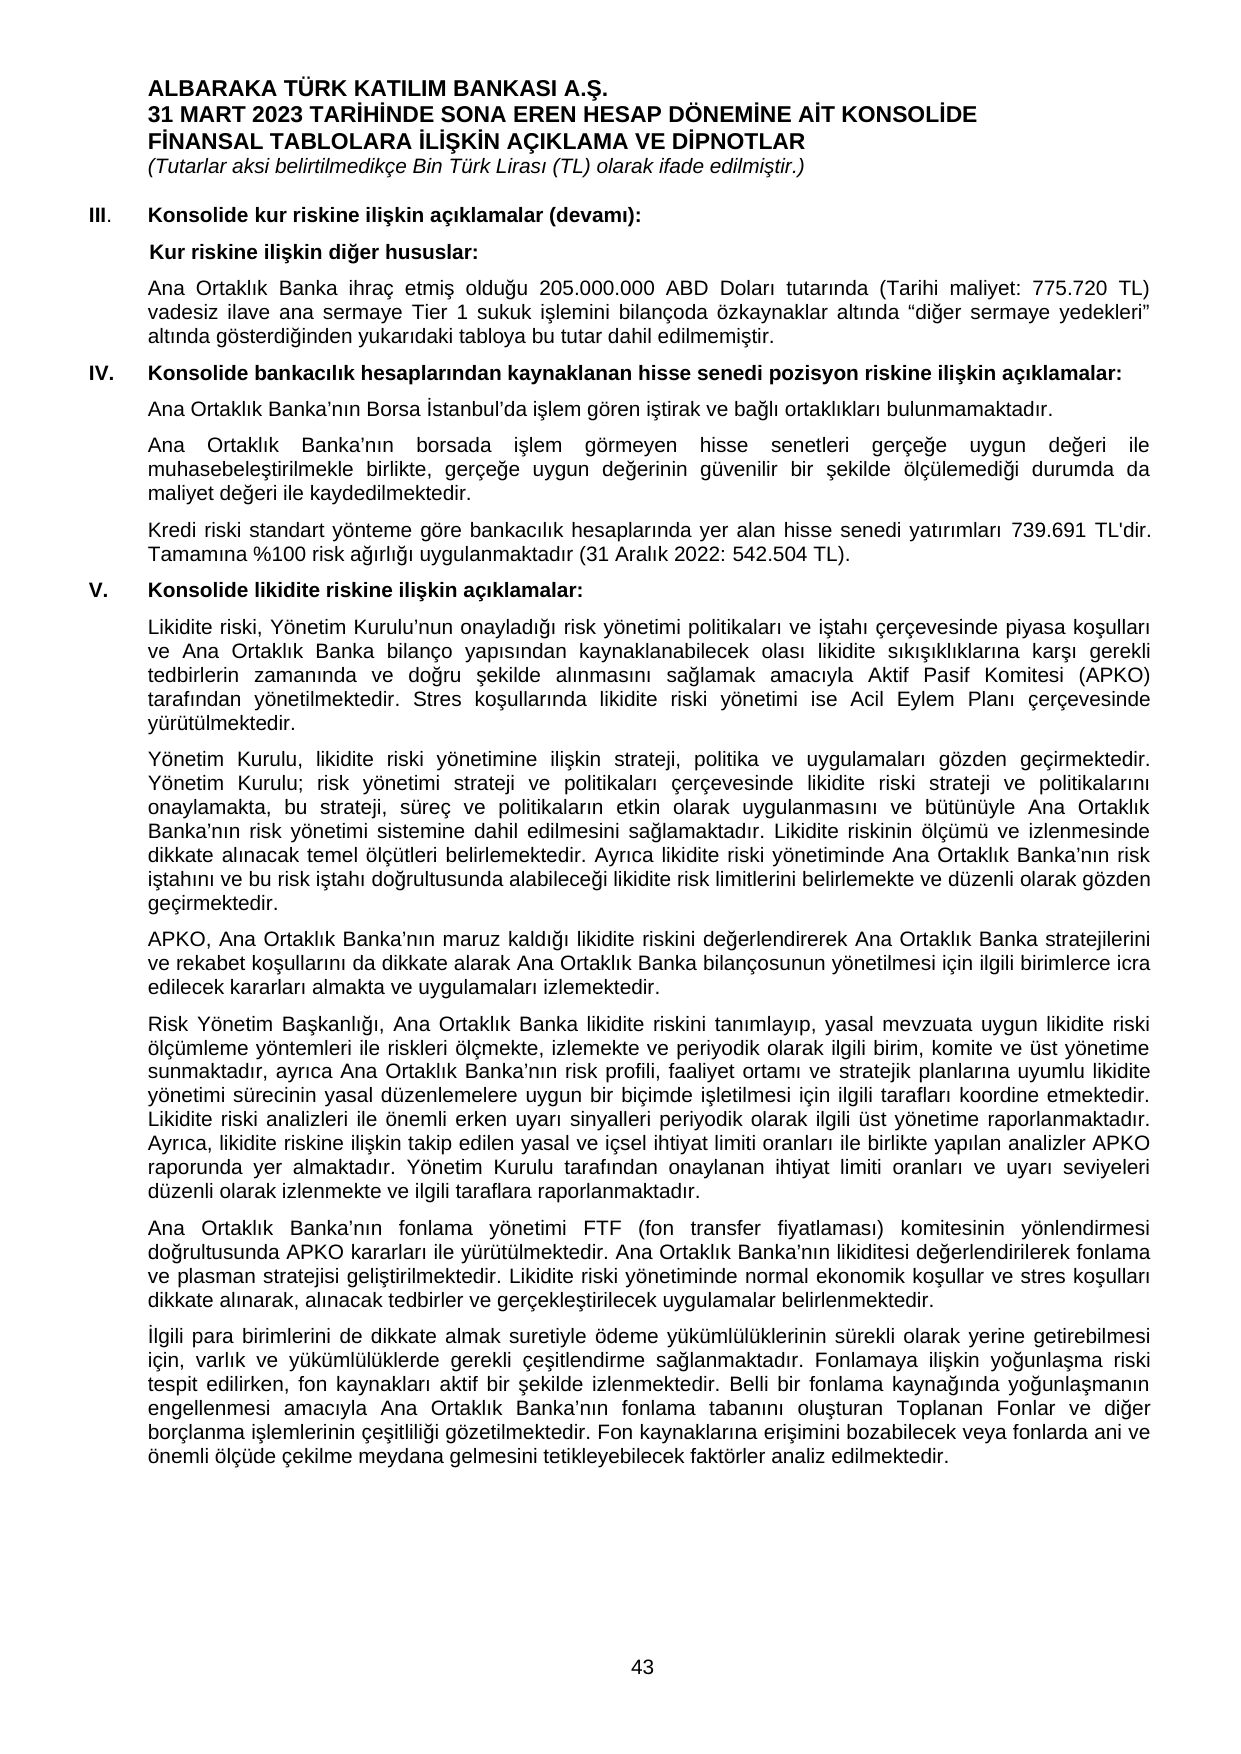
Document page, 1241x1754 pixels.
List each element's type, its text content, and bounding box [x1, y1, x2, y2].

text Kur riskine ilişkin diğer hususlar: [149, 239, 1152, 263]
text APKO, Ana Ortaklık Banka’nın maruz kaldığı likidite riskini değerlendirerek Ana Ortaklık Banka stratejilerini ve rekabet koşullarını da dikkate alarak Ana Ortaklık Banka bilançosunun yönetilmesi için ilgili birimlerce icra edilecek kararları almakta ve uygulamaları izlemektedir. [148, 927, 1152, 999]
text IV. Konsolide bankacılık hesaplarından kaynaklanan hisse senedi pozisyon riskine ilişkin açıklamalar: [89, 360, 1152, 384]
text Ana Ortaklık Banka ihraç etmiş olduğu 205.000.000 ABD Doları tutarında (Tarihi maliyet: 775.720 TL) vadesiz ilave ana sermaye Tier 1 sukuk işlemini bilançoda özkaynaklar altında “diğer sermaye yedekleri” altında gösterdiğinden yukarıdaki tabloya bu tutar dahil edilmemiştir. [148, 276, 1152, 348]
text Likidite riski, Yönetim Kurulu’nun onayladığı risk yönetimi politikaları ve iştahı çerçevesinde piyasa koşulları ve Ana Ortaklık Banka bilanço yapısından kaynaklanabilecek olası likidite sıkışıklıklarına karşı gerekli tedbirlerin zamanında ve doğru şekilde alınmasını sağlamak amacıyla Aktif Pasif Komitesi (APKO) tarafından yönetilmektedir. Stres koşullarında likidite riski yönetimi ise Acil Eylem Planı çerçevesinde yürütülmektedir. [148, 614, 1152, 734]
text Ana Ortaklık Banka’nın fonlama yönetimi FTF (fon transfer fiyatlaması) komitesinin yönlendirmesi doğrultusunda APKO kararları ile yürütülmektedir. Ana Ortaklık Banka’nın likiditesi değerlendirilerek fonlama ve plasman stratejisi geliştirilmektedir. Likidite riski yönetiminde normal ekonomik koşullar ve stres koşulları dikkate alınarak, alınacak tedbirler ve gerçekleştirilecek uygulamalar belirlenmektedir. [148, 1216, 1152, 1311]
text III. Konsolide kur riskine ilişkin açıklamalar (devamı): [89, 203, 1152, 227]
text Kredi riski standart yönteme göre bankacılık hesaplarında yer alan hisse senedi yatırımları 739.691 TL'dir. Tamamına %100 risk ağırlığı uygulanmaktadır (31 Aralık 2022: 542.504 TL). [148, 518, 1152, 566]
text Risk Yönetim Başkanlığı, Ana Ortaklık Banka likidite riskini tanımlayıp, yasal mevzuata uygun likidite riski ölçümleme yöntemleri ile riskleri ölçmekte, izlemekte ve periyodik olarak ilgili birim, komite ve üst yönetime sunmaktadır, ayrıca Ana Ortaklık Banka’nın risk profili, faaliyet ortamı ve stratejik planlarına uyumlu likidite yönetimi sürecinin yasal düzenlemelere uygun bir biçimde işletilmesi için ilgili tarafları koordine etmektedir. Likidite riski analizleri ile önemli erken uyarı sinyalleri periyodik olarak ilgili üst yönetime raporlanmaktadır. Ayrıca, likidite riskine ilişkin takip edilen yasal ve içsel ihtiyat limiti oranları ile birlikte yapılan analizler APKO raporunda yer almaktadır. Yönetim Kurulu tarafından onaylanan ihtiyat limiti oranları ve uyarı seviyeleri düzenli olarak izlenmekte ve ilgili taraflara raporlanmaktadır. [148, 1011, 1152, 1203]
text Yönetim Kurulu, likidite riski yönetimine ilişkin strateji, politika ve uygulamaları gözden geçirmektedir. Yönetim Kurulu; risk yönetimi strateji ve politikaları çerçevesinde likidite riski strateji ve politikalarını onaylamakta, bu strateji, süreç ve politikaların etkin olarak uygulanmasını ve bütünüyle Ana Ortaklık Banka’nın risk yönetimi sistemine dahil edilmesini sağlamaktadır. Likidite riskinin ölçümü ve izlenmesinde dikkate alınacak temel ölçütleri belirlemektedir. Ayrıca likidite riski yönetiminde Ana Ortaklık Banka’nın risk iştahını ve bu risk iştahı doğrultusunda alabileceği likidite risk limitlerini belirlemekte ve düzenli olarak gözden geçirmektedir. [148, 747, 1152, 914]
text İlgili para birimlerini de dikkate almak suretiyle ödeme yükümlülüklerinin sürekli olarak yerine getirebilmesi için, varlık ve yükümlülüklerde gerekli çeşitlendirme sağlanmaktadır. Fonlamaya ilişkin yoğunlaşma riski tespit edilirken, fon kaynakları aktif bir şekilde izlenmektedir. Belli bir fonlama kaynağında yoğunlaşmanın engellenmesi amacıyla Ana Ortaklık Banka’nın fonlama tabanını oluşturan Toplanan Fonlar ve diğer borçlanma işlemlerinin çeşitliliği gözetilmektedir. Fon kaynaklarına erişimini bozabilecek veya fonlarda ani ve önemli ölçüde çekilme meydana gelmesini tetikleyebilecek faktörler analiz edilmektedir. [148, 1324, 1152, 1468]
text V. Konsolide likidite riskine ilişkin açıklamalar: [89, 578, 1152, 602]
text Ana Ortaklık Banka’nın Borsa İstanbul’da işlem gören iştirak ve bağlı ortaklıkları bulunmamaktadır. [148, 397, 1152, 421]
text Ana Ortaklık Banka’nın borsada işlem görmeyen hisse senetleri gerçeğe uygun değeri ile muhasebeleştirilmekle birlikte, gerçeğe uygun değerinin güvenilir bir şekilde ölçülemediği durumda da maliyet değeri ile kaydedilmektedir. [148, 433, 1152, 505]
